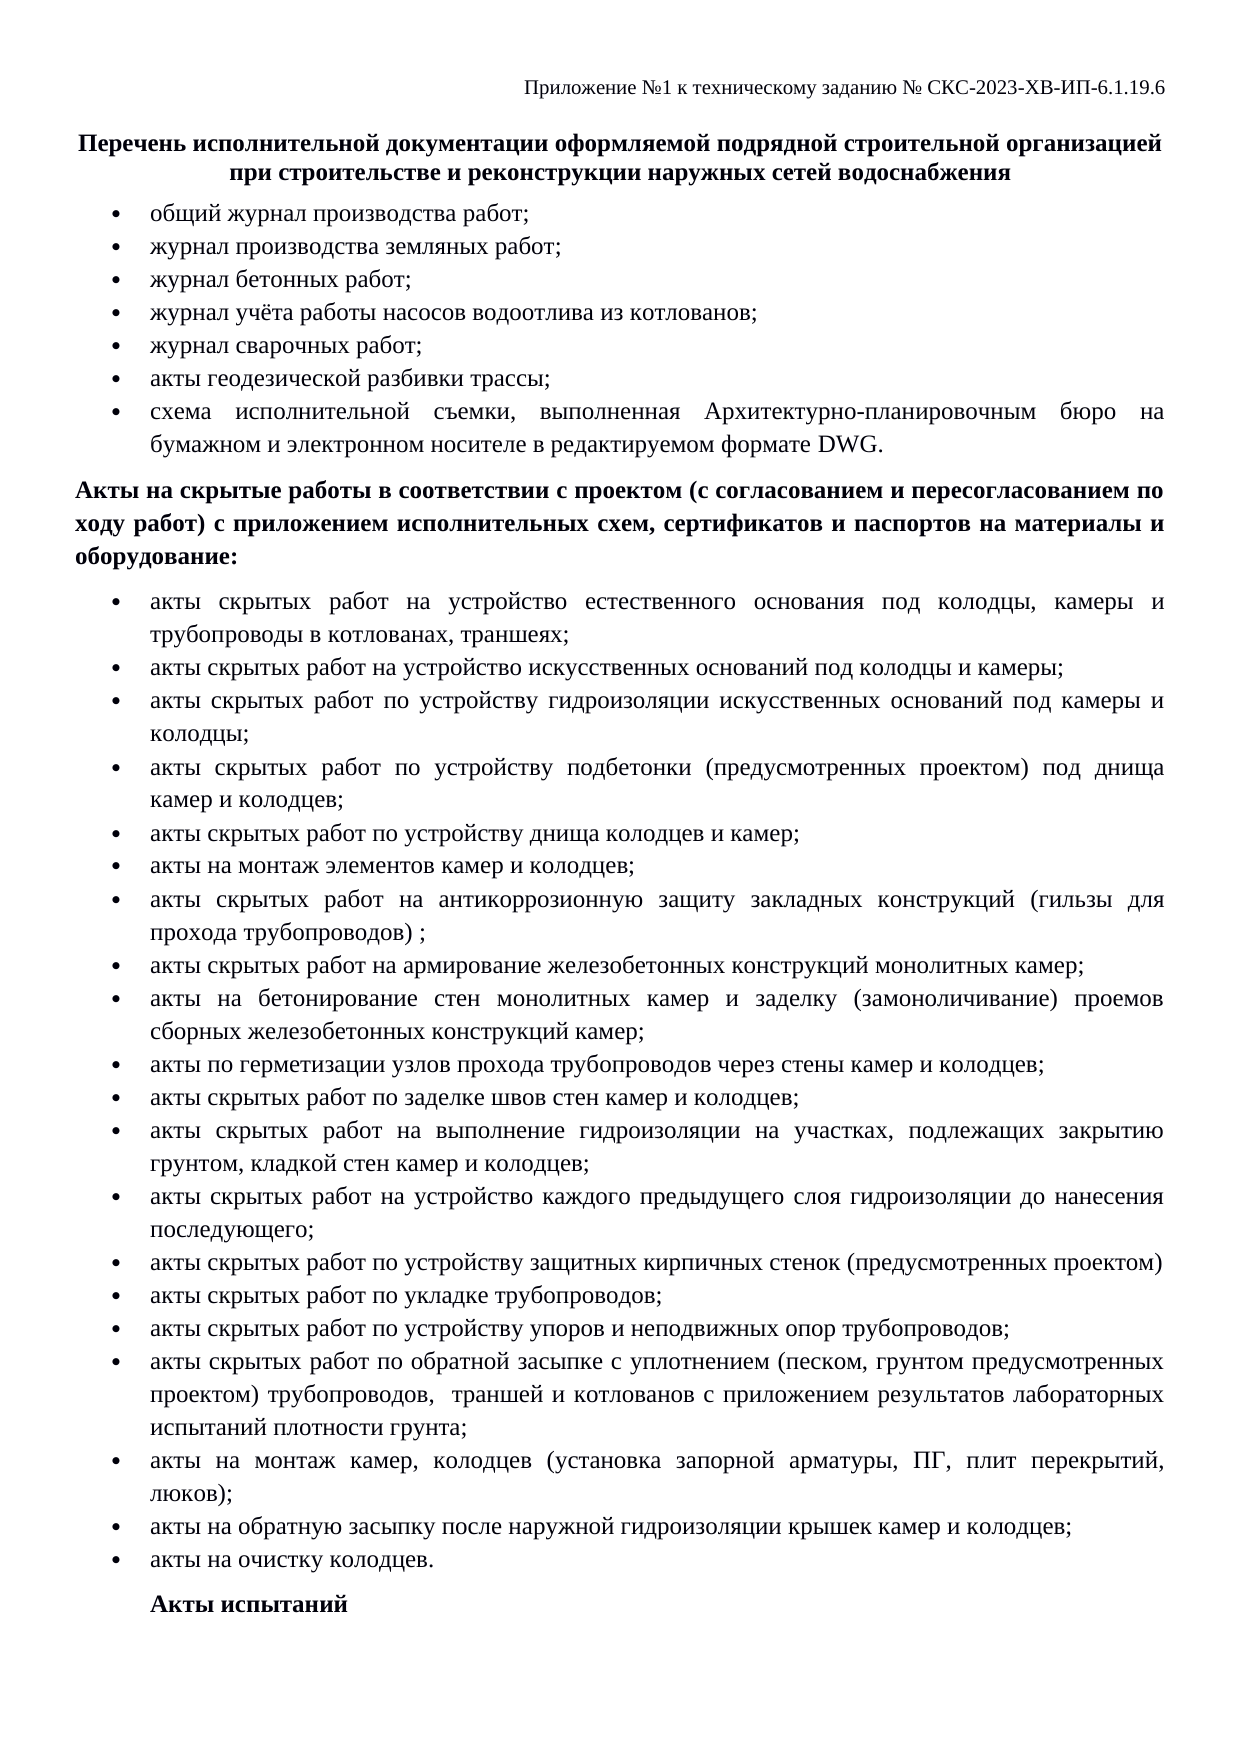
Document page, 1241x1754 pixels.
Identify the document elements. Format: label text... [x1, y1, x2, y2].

list Перечень исполнительной документации оформляемой подрядной строительной организацией при строительстве и реконструкции наружных сетей водоснабжения [75, 128, 1165, 186]
list акты по герметизации узлов прохода трубопроводов через стены камер и колодцев; [112, 1049, 1165, 1077]
list акты скрытых работ по заделке швов стен камер и колодцев; [112, 1082, 1165, 1111]
list акты на обратную засыпку после наружной гидроизоляции крышек камер и колодцев; [112, 1511, 1165, 1540]
list акты геодезической разбивки трассы; [112, 363, 1165, 392]
list журнал сварочных работ; [112, 330, 1165, 359]
list акты скрытых работ по обратной засыпке с уплотнением (песком, грунтом предусмотренных проектом) трубопроводов, траншей и котлованов с приложением результатов лабораторных испытаний плотности грунта; [112, 1346, 1165, 1441]
list журнал производства земляных работ; [112, 231, 1165, 260]
list акты скрытых работ по устройству защитных кирпичных стенок (предусмотренных проектом) [112, 1247, 1165, 1276]
list акты на монтаж элементов камер и колодцев; [112, 851, 1165, 879]
list акты скрытых работ на выполнение гидроизоляции на участках, подлежащих закрытию грунтом, кладкой стен камер и колодцев; [112, 1115, 1165, 1177]
list акты скрытых работ по устройству днища колодцев и камер; [112, 818, 1165, 846]
list акты скрытых работ по устройству упоров и неподвижных опор трубопроводов; [112, 1313, 1165, 1342]
text Акты на скрытые работы в соответствии с проектом (с согласованием и пересогласованием по ходу работ) с приложением исполнительных схем, сертификатов и паспортов на материалы и оборудование: [75, 475, 1165, 570]
list акты скрытых работ на устройство искусственных оснований под колодцы и камеры; [112, 652, 1165, 681]
list Приложение №1 к техническому заданию № СКС-2023-ХВ-ИП-6.1.19.6 [75, 75, 1165, 99]
list общий журнал производства работ; [112, 198, 1165, 227]
list акты скрытых работ на армирование железобетонных конструкций монолитных камер; [112, 950, 1165, 978]
list схема исполнительной съемки, выполненная Архитектурно-планировочным бюро на бумажном и электронном носителе в редактируемом формате DWG. [112, 396, 1165, 458]
list акты на очистку колодцев. [112, 1544, 1165, 1573]
list акты скрытых работ на антикоррозионную защиту закладных конструкций (гильзы для прохода трубопроводов) ; [112, 884, 1165, 945]
list Акты испытаний [150, 1589, 1165, 1618]
list акты скрытых работ на устройство каждого предыдущего слоя гидроизоляции до нанесения последующего; [112, 1181, 1165, 1243]
list журнал учёта работы насосов водоотлива из котлованов; [112, 297, 1165, 326]
list акты скрытых работ по укладке трубопроводов; [112, 1280, 1165, 1309]
list акты на бетонирование стен монолитных камер и заделку (замоноличивание) проемов сборных железобетонных конструкций камер; [112, 983, 1165, 1044]
list акты скрытых работ на устройство естественного основания под колодцы, камеры и трубопроводы в котлованах, траншеях; [112, 586, 1165, 648]
list акты скрытых работ по устройству гидроизоляции искусственных оснований под камеры и колодцы; [112, 686, 1165, 747]
list акты скрытых работ по устройству подбетонки (предусмотренных проектом) под днища камер и колодцев; [112, 752, 1165, 813]
list журнал бетонных работ; [112, 264, 1165, 293]
list акты на монтаж камер, колодцев (установка запорной арматуры, ПГ, плит перекрытий, люков); [112, 1445, 1165, 1507]
